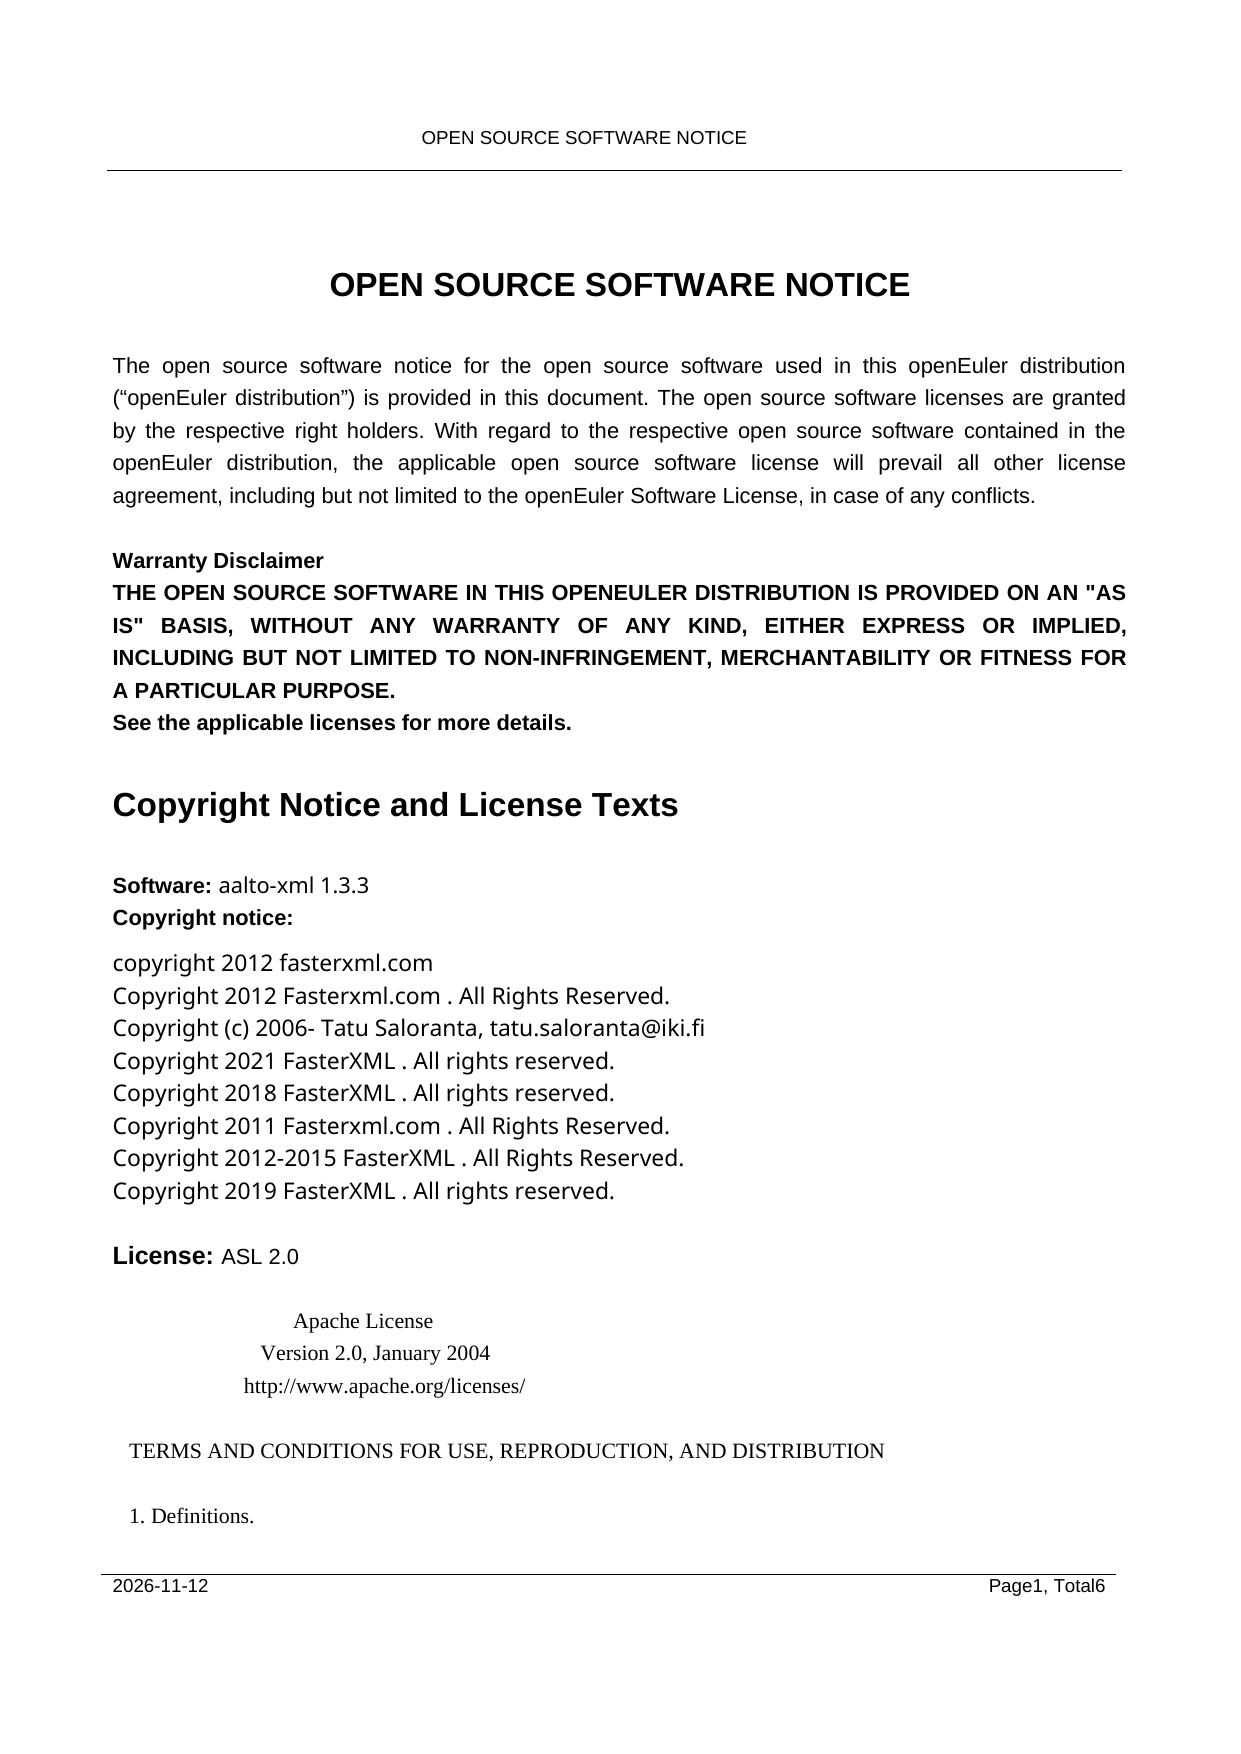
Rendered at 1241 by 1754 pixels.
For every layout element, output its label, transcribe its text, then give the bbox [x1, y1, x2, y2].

title Software: aalto-xml 1.3.3 [112, 869, 1128, 901]
text License: ASL 2.0 [112, 1239, 1128, 1272]
text Warranty Disclaimer [112, 544, 1128, 576]
text Copyright notice: [112, 901, 1128, 934]
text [112, 1272, 1128, 1532]
text Copyright Notice and License Texts [112, 771, 1128, 836]
text copyright 2012 fasterxml.com Copyright 2012 Fasterxml.com . All Rights Reserved. Copyright (c) 2006- Tatu Saloranta, tatu.saloranta@iki.fi Copyright 2021 FasterXML . All rights reserved. Copyright 2018 FasterXML . All rights reserved. Copyright 2011 Fasterxml.com . All Rights Reserved. Copyright 2012-2015 FasterXML . All Rights Reserved. Copyright 2019 FasterXML . All rights reserved. [112, 947, 1128, 1239]
text THE OPEN SOURCE SOFTWARE IN THIS OPENEULER DISTRIBUTION IS PROVIDED ON AN "AS IS" BASIS, WITHOUT ANY WARRANTY OF ANY KIND, EITHER EXPRESS OR IMPLIED, INCLUDING BUT NOT LIMITED TO NON-INFRINGEMENT, MERCHANTABILITY OR FITNESS FOR A PARTICULAR PURPOSE. See the applicable licenses for more details. [112, 576, 1128, 739]
text OPEN SOURCE SOFTWARE NOTICE [112, 251, 1128, 316]
text The open source software notice for the open source software used in this openEuler distribution (“openEuler distribution”) is provided in this document. The open source software licenses are granted by the respective right holders. With regard to the respective open source software contained in the openEuler distribution, the applicable open source software license will prevail all other license agreement, including but not limited to the openEuler Software License, in case of any conflicts. [112, 349, 1128, 511]
